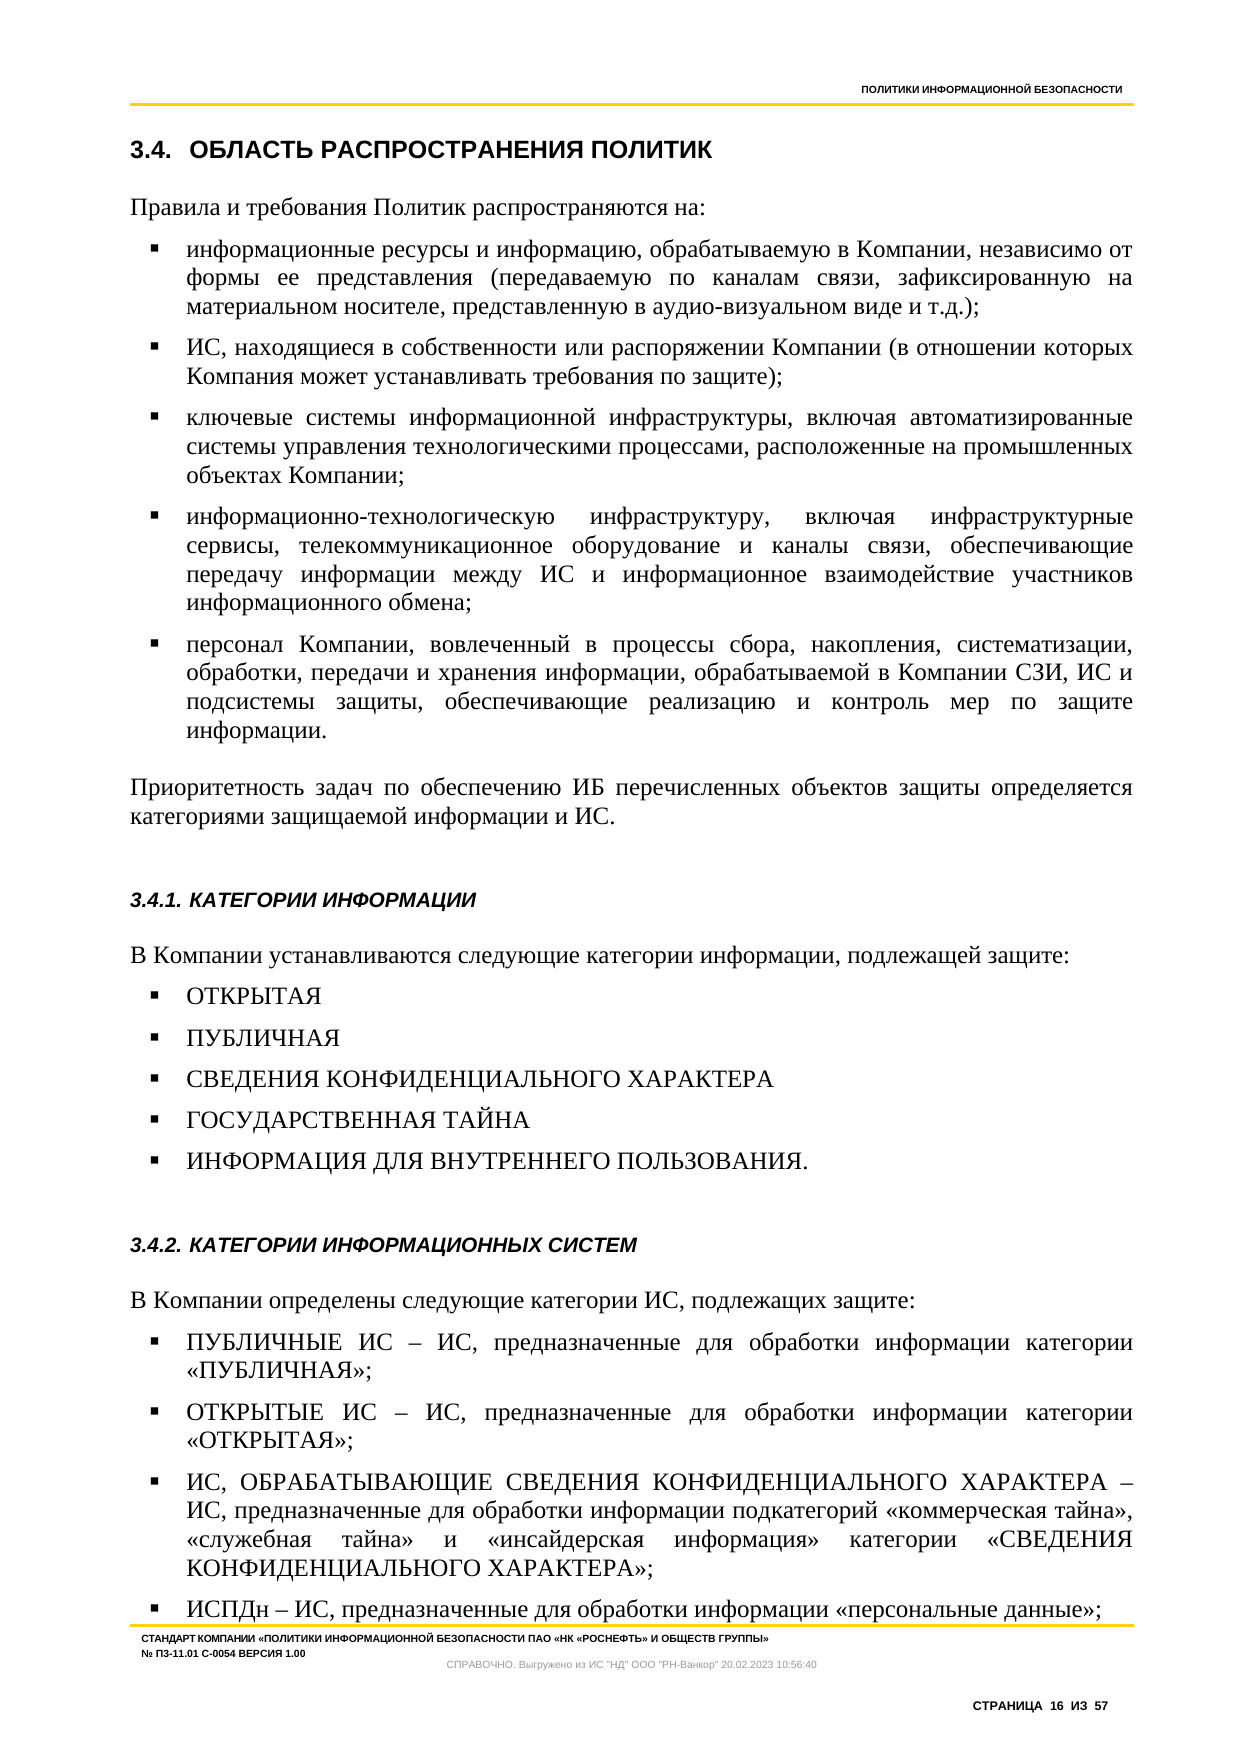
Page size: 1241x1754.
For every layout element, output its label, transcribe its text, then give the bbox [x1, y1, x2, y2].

list ПУБЛИЧНЫЕ ИС – ИС, предназначенные для обработки информации категории «ПУБЛИЧНАЯ»; [149, 1327, 1134, 1384]
list информационно-технологическую инфраструктуру, включая инфраструктурные сервисы, телекоммуникационное оборудование и каналы связи, обеспечивающие передачу информации между ИС и информационное взаимодействие участников информационного обмена; [149, 501, 1134, 616]
text В Компании определены следующие категории ИС, подлежащих защите: [130, 1285, 1134, 1314]
list ключевые системы информационной инфраструктуры, включая автоматизированные системы управления технологическими процессами, расположенные на промышленных объектах Компании; [149, 402, 1134, 489]
list ОБЛАСТЬ РАСПРОСТРАНЕНИЯ ПОЛИТИК [130, 135, 1134, 164]
list ГОСУДАРСТВЕННАЯ тайна [149, 1105, 1134, 1134]
list персонал Компании, вовлеченный в процессы сбора, накопления, систематизации, обработки, передачи и хранения информации, обрабатываемой в Компании СЗИ, ИС и подсистемы защиты, обеспечивающие реализацию и контроль мер по защите информации. [149, 629, 1134, 744]
list ИС, ОБРАБАТЫВАЮЩИЕ СВЕДЕНИЯ КОНФИДЕНЦИАЛЬНОГО ХАРАКТЕРА – ИС, предназначенные для обработки информации подкатегорий «коммерческая тайна», «служебная тайна» и «инсайдерская информация» категории «СВЕДЕНИЯ КОНФИДЕНЦИАЛЬНОГО ХАРАКТЕРА»; [149, 1467, 1134, 1582]
list КАТЕГОРИИ ИНФОРМАЦИОННЫХ СИСТЕМ [130, 1233, 1134, 1257]
list информационные ресурсы и информацию, обрабатываемую в Компании, независимо от формы ее представления (передаваемую по каналам связи, зафиксированную на материальном носителе, представленную в аудио-визуальном виде и т.д.); [149, 234, 1134, 320]
text Приоритетность задач по обеспечению ИБ перечисленных объектов защиты определяется категориями защищаемой информации и ИС. [130, 772, 1134, 830]
list КАТЕГОРИИ ИНФОРМАЦИИ [130, 887, 1134, 911]
list Публичная [149, 1023, 1134, 1051]
text В Компании устанавливаются следующие категории информации, подлежащей защите: [130, 940, 1134, 969]
list Открытая [149, 981, 1134, 1010]
list ИС, находящиеся в собственности или распоряжении Компании (в отношении которых Компания может устанавливать требования по защите); [149, 332, 1134, 390]
list ИСПДн – ИС, предназначенные для обработки информации «персональные данные»; [149, 1594, 1134, 1623]
text Правила и требования Политик распространяются на: [130, 192, 1134, 221]
list ОТКРЫТЫЕ ИС – ИС, предназначенные для обработки информации категории «ОТКРЫТАЯ»; [149, 1397, 1134, 1454]
list ИНФОРМАЦИЯ ДЛЯ ВНУТРЕННЕГО ПОЛЬЗОВАНИЯ. [149, 1146, 1134, 1175]
list сведения КОНФИДЕНЦИАЛЬНОГО ХАРАКТЕРА [149, 1064, 1134, 1093]
